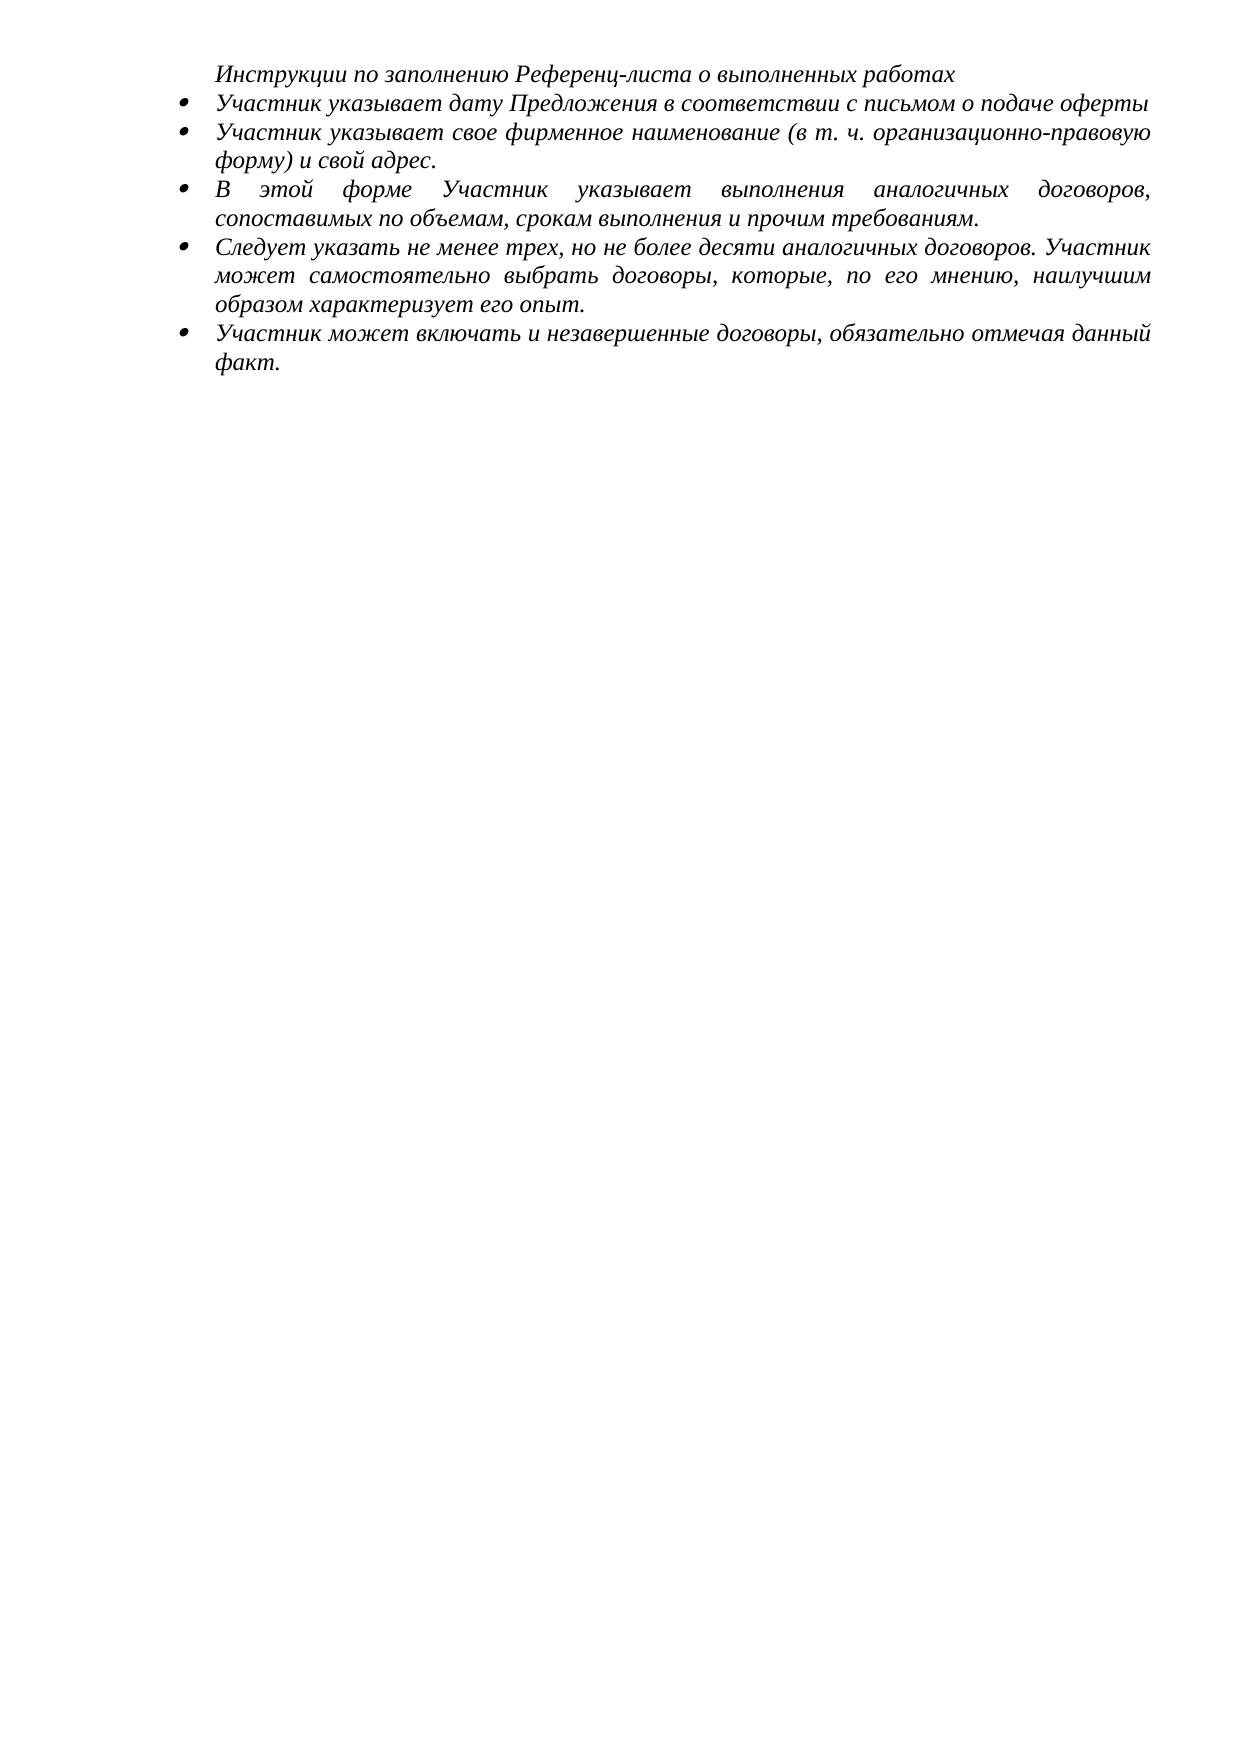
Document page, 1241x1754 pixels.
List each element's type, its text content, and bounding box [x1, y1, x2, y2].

subtitle Инструкции по заполнению Референц-листа о выполненных работах [177, 59, 1152, 88]
list Участник может включать и незавершенные договоры, обязательно отмечая данный факт. [177, 318, 1152, 375]
list В этой форме Участник указывает выполнения аналогичных договоров, сопоставимых по объемам, срокам выполнения и прочим требованиям. [177, 174, 1152, 232]
list Следует указать не менее трех, но не более десяти аналогичных договоров. Участник может самостоятельно выбрать договоры, которые, по его мнению, наилучшим образом характеризует его опыт. [177, 232, 1152, 318]
list Участник указывает свое фирменное наименование (в т. ч. организационно-правовую форму) и свой адрес. [177, 117, 1152, 174]
list Участник указывает дату Предложения в соответствии с письмом о подаче оферты [177, 88, 1152, 117]
